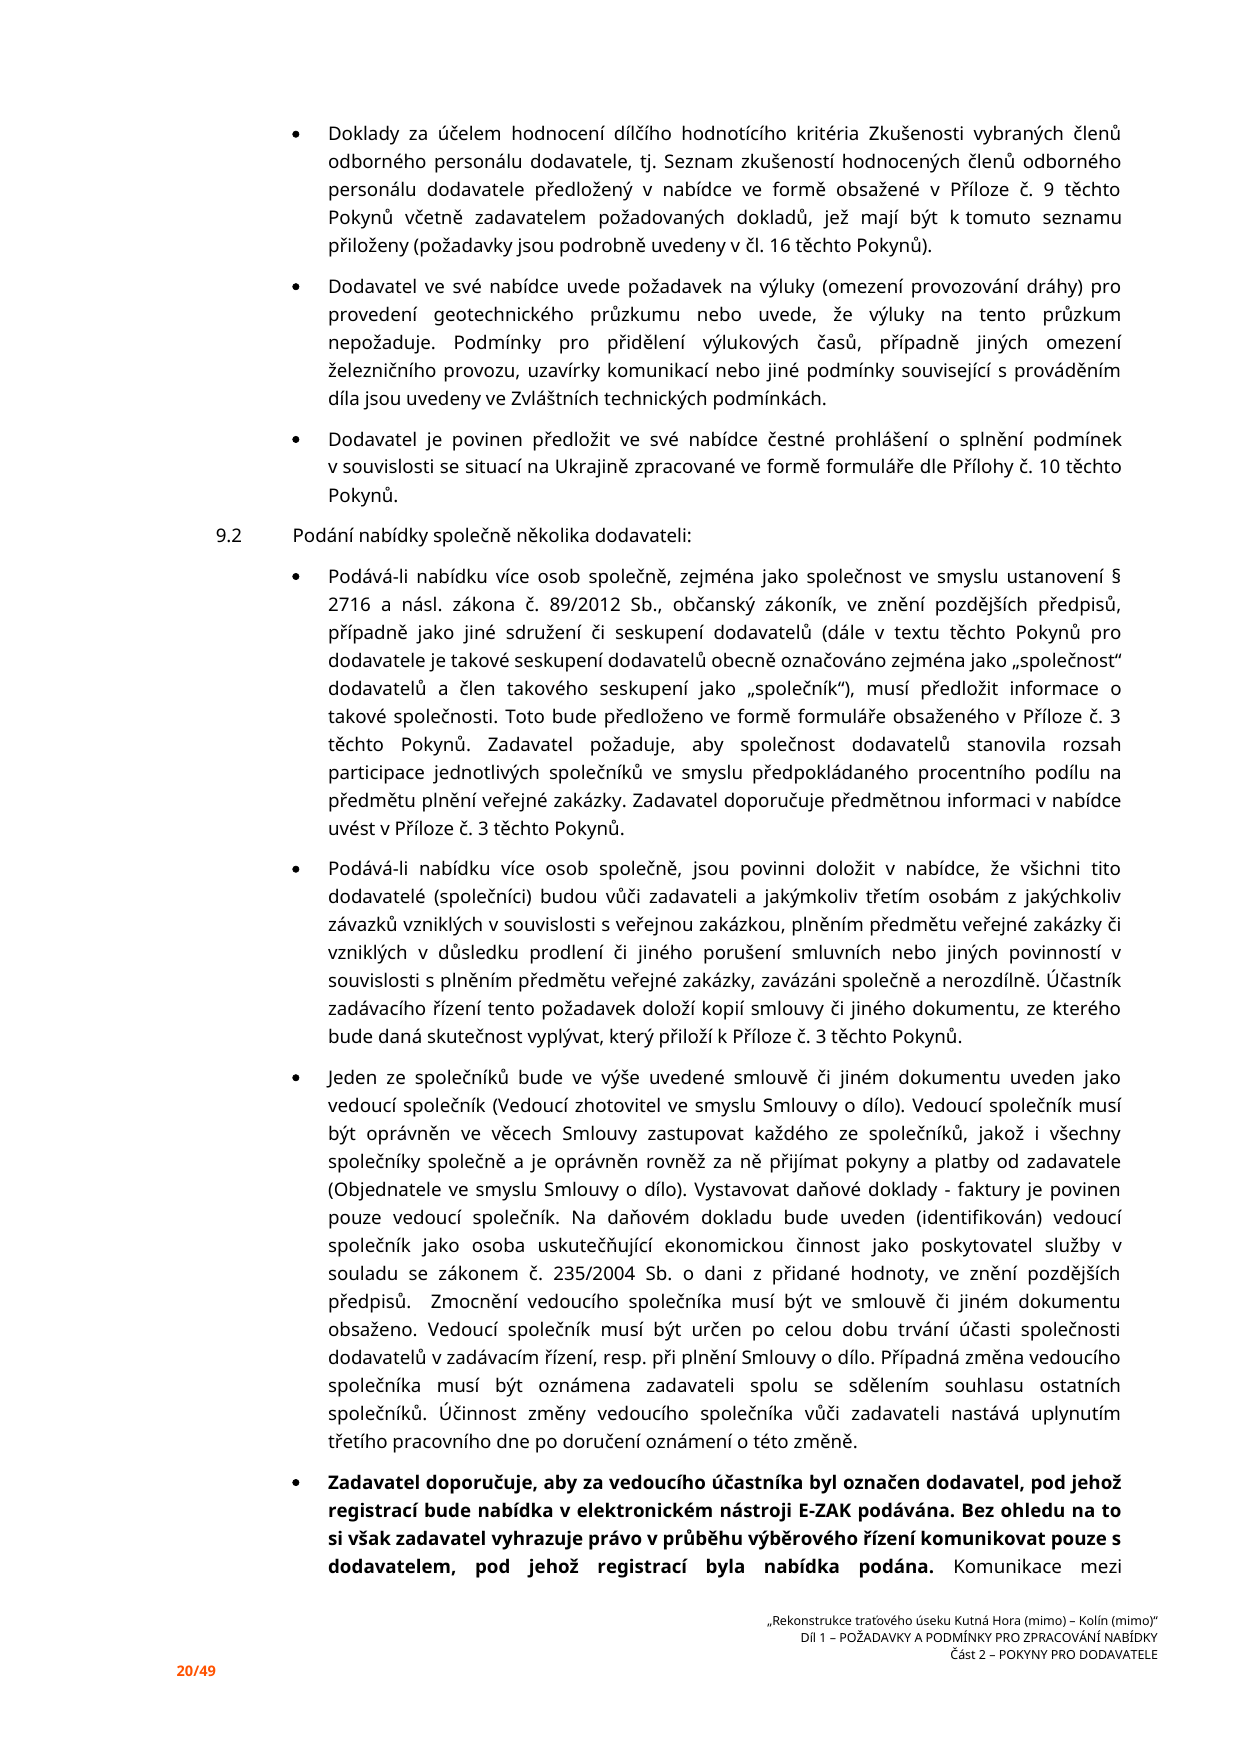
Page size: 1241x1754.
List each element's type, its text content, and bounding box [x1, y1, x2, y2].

text Doklady za účelem hodnocení dílčího hodnotícího kritéria Zkušenosti vybraných členů odborného personálu dodavatele, tj. Seznam zkušeností hodnocených členů odborného personálu dodavatele předložený v nabídce ve formě obsažené v Příloze č. 9 těchto Pokynů včetně zadavatelem požadovaných dokladů, jež mají být k tomuto seznamu přiloženy (požadavky jsou podrobně uvedeny v čl. 16 těchto Pokynů). [292, 121, 1122, 258]
text Jeden ze společníků bude ve výše uvedené smlouvě či jiném dokumentu uveden jako vedoucí společník (Vedoucí zhotovitel ve smyslu Smlouvy o dílo). Vedoucí společník musí být oprávněn ve věcech Smlouvy zastupovat každého ze společníků, jakož i všechny společníky společně a je oprávněn rovněž za ně přijímat pokyny a platby od zadavatele (Objednatele ve smyslu Smlouvy o dílo). Vystavovat daňové doklady - faktury je povinen pouze vedoucí společník. Na daňovém dokladu bude uveden (identifikován) vedoucí společník jako osoba uskutečňující ekonomickou činnost jako poskytovatel služby v souladu se zákonem č. 235/2004 Sb. o dani z přidané hodnoty, ve znění pozdějších předpisů. Zmocnění vedoucího společníka musí být ve smlouvě či jiném dokumentu obsaženo. Vedoucí společník musí být určen po celou dobu trvání účasti společnosti dodavatelů v zadávacím řízení, resp. při plnění Smlouvy o dílo. Případná změna vedoucího společníka musí být oznámena zadavateli spolu se sdělením souhlasu ostatních společníků. Účinnost změny vedoucího společníka vůči zadavateli nastává uplynutím třetího pracovního dne po doručení oznámení o této změně. [292, 1064, 1122, 1454]
text Dodavatel je povinen předložit ve své nabídce čestné prohlášení o splnění podmínek v souvislosti se situací na Ukrajině zpracované ve formě formuláře dle Přílohy č. 10 těchto Pokynů. [292, 426, 1122, 507]
text Podání nabídky společně několika dodavateli: [216, 522, 1122, 548]
text Dodavatel ve své nabídce uvede požadavek na výluky (omezení provozování dráhy) pro provedení geotechnického průzkumu nebo uvede, že výluky na tento průzkum nepožaduje. Podmínky pro přidělení výlukových časů, případně jiných omezení železničního provozu, uzavírky komunikací nebo jiné podmínky související s prováděním díla jsou uvedeny ve Zvláštních technických podmínkách. [292, 273, 1122, 411]
text Podává-li nabídku více osob společně, zejména jako společnost ve smyslu ustanovení § 2716 a násl. zákona č. 89/2012 Sb., občanský zákoník, ve znění pozdějších předpisů, případně jako jiné sdružení či seskupení dodavatelů (dále v textu těchto Pokynů pro dodavatele je takové seskupení dodavatelů obecně označováno zejména jako „společnost“ dodavatelů a člen takového seskupení jako „společník“), musí předložit informace o takové společnosti. Toto bude předloženo ve formě formuláře obsaženého v Příloze č. 3 těchto Pokynů. Zadavatel požaduje, aby společnost dodavatelů stanovila rozsah participace jednotlivých společníků ve smyslu předpokládaného procentního podílu na předmětu plnění veřejné zakázky. Zadavatel doporučuje předmětnou informaci v nabídce uvést v Příloze č. 3 těchto Pokynů. [292, 563, 1122, 841]
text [292, 1469, 1122, 1579]
text Podává-li nabídku více osob společně, jsou povinni doložit v nabídce, že všichni tito dodavatelé (společníci) budou vůči zadavateli a jakýmkoliv třetím osobám z jakýchkoliv závazků vzniklých v souvislosti s veřejnou zakázkou, plněním předmětu veřejné zakázky či vzniklých v důsledku prodlení či jiného porušení smluvních nebo jiných povinností v souvislosti s plněním předmětu veřejné zakázky, zavázáni společně a nerozdílně. Účastník zadávacího řízení tento požadavek doloží kopií smlouvy či jiného dokumentu, ze kterého bude daná skutečnost vyplývat, který přiloží k Příloze č. 3 těchto Pokynů. [292, 856, 1122, 1049]
